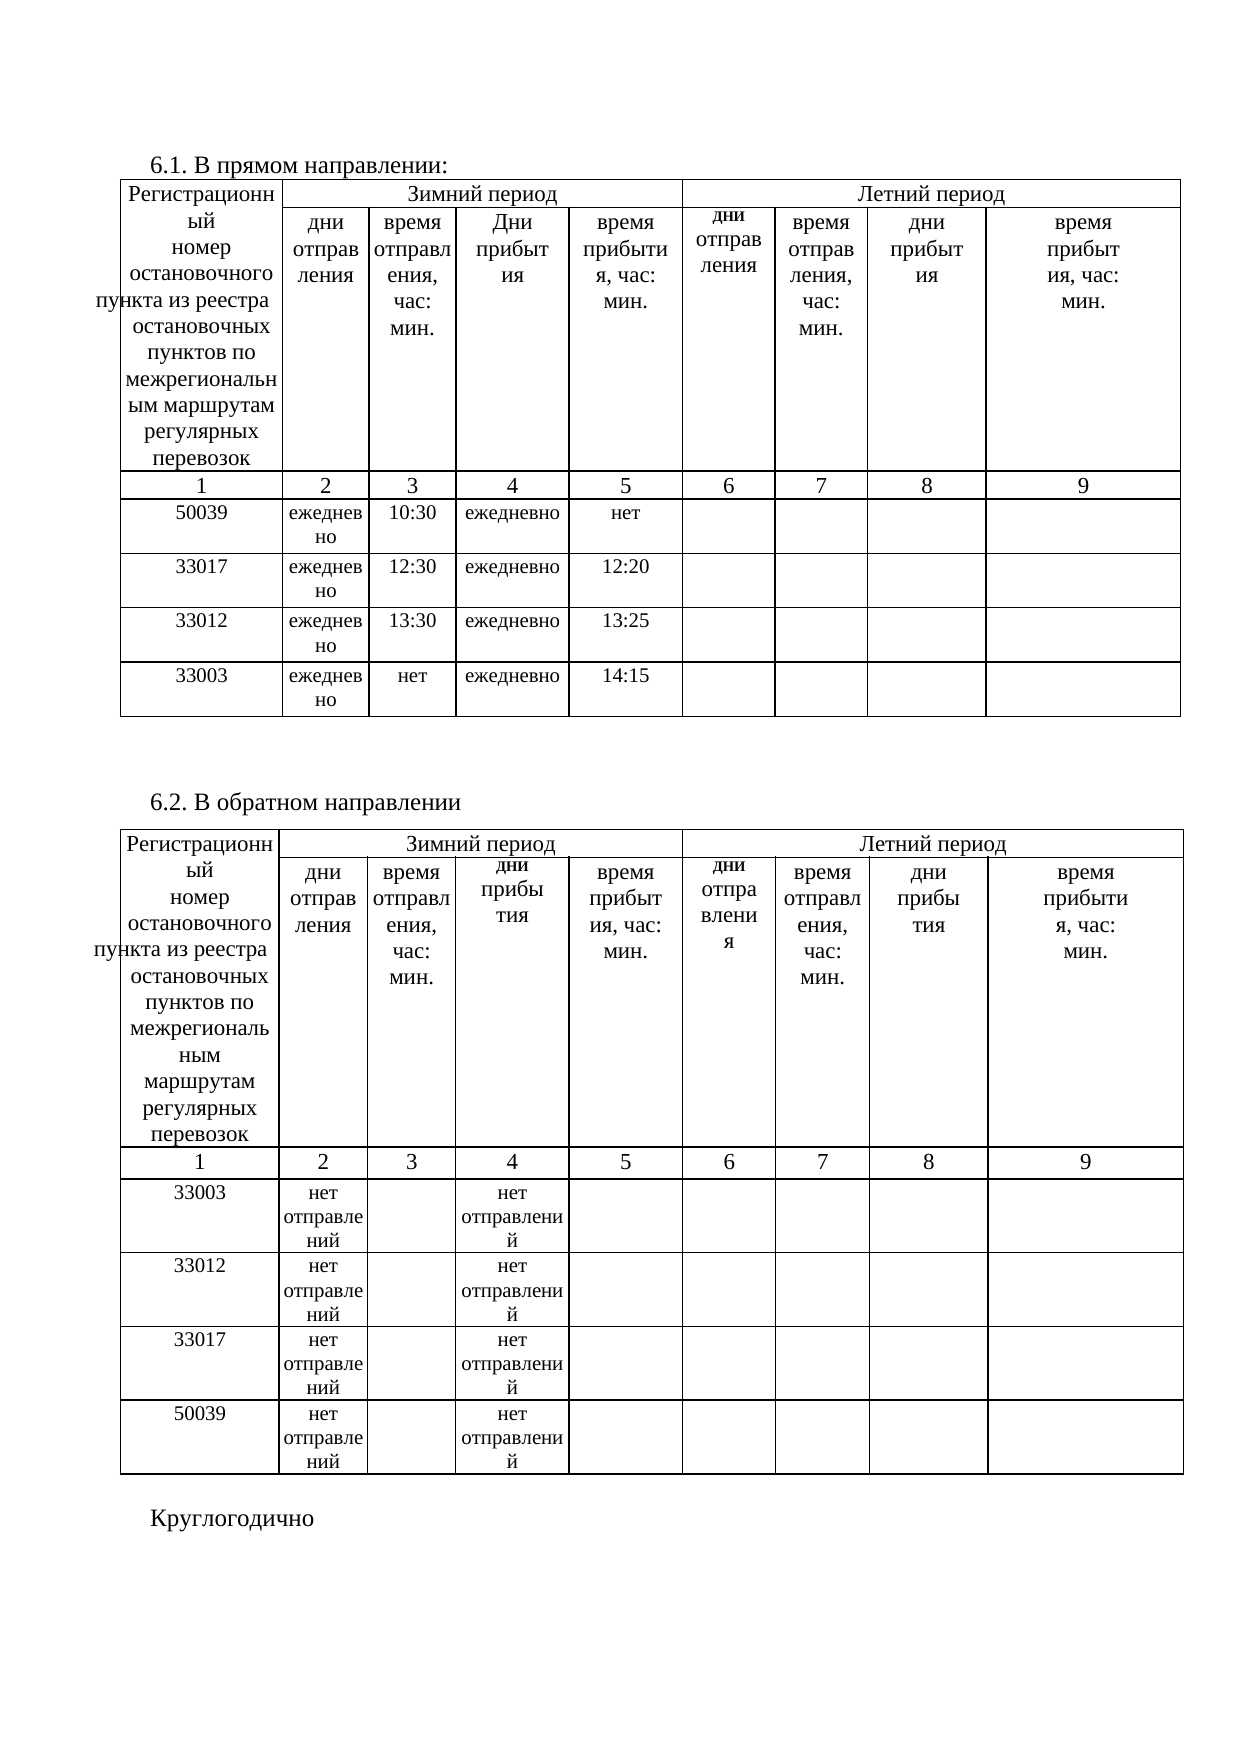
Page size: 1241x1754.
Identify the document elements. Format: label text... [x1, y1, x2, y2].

table_cell 5 [570, 472, 682, 498]
table_cell 8 [868, 472, 985, 498]
table_cell [987, 500, 1180, 552]
table_cell [683, 1401, 775, 1473]
table_cell ежедневно [457, 554, 568, 607]
table_cell [776, 663, 867, 716]
table_cell ДНИ прибы тия [456, 858, 568, 1146]
table_cell 13:25 [570, 608, 682, 661]
table_cell время прибыт ия, час: мин. [987, 208, 1180, 470]
table_cell ежедневно [283, 608, 368, 661]
table_cell 2 [280, 1148, 367, 1178]
table_header Регистрационный номер остановочного пункта из реестра остановочных пунктов по межрегиональным маршрутам регулярных перевозок [121, 830, 278, 1146]
table_header Регистрационный номер остановочного пункта из реестра остановочных пунктов по межрегиональным маршрутам регулярных перевозок [121, 180, 282, 470]
table_cell ежедневно [457, 608, 568, 661]
table_cell нет отправлений [280, 1180, 367, 1252]
table_cell время прибыт ия, час: мин. [570, 858, 682, 1146]
table_cell [368, 1327, 455, 1399]
table_cell ежедневно [457, 663, 568, 716]
table_cell Дни прибыт ия [457, 208, 568, 470]
table_cell [776, 554, 867, 607]
table_header Зимний период [283, 180, 682, 207]
table_cell [989, 1253, 1183, 1326]
table_cell 33012 [121, 608, 282, 661]
table_cell [776, 500, 867, 552]
table_cell нет [370, 663, 455, 716]
table_cell [987, 554, 1180, 607]
table_cell 10:30 [370, 500, 455, 552]
table_cell [570, 1327, 682, 1399]
table_cell [776, 1327, 869, 1399]
table_cell нет отправлений [280, 1327, 367, 1399]
table_cell [870, 1327, 987, 1399]
table_cell [776, 1401, 869, 1473]
table_cell [989, 1180, 1183, 1252]
table_cell дни отправ ления [283, 208, 368, 470]
table_cell 33003 [121, 1180, 278, 1252]
table_cell ДНИ отправ ления [683, 208, 774, 470]
table_cell 8 [870, 1148, 987, 1178]
table_cell дни прибыт ия [868, 208, 985, 470]
table_cell 33017 [121, 1327, 278, 1399]
table_cell 50039 [121, 500, 282, 552]
table_cell 12:30 [370, 554, 455, 607]
table_cell 4 [457, 472, 568, 498]
table_cell [776, 608, 867, 661]
table_cell ежедневно [283, 663, 368, 716]
table_header Летний период [683, 180, 1180, 207]
table_cell 1 [121, 472, 282, 498]
table_cell [570, 1180, 682, 1252]
table_cell 50039 [121, 1401, 278, 1473]
table_cell [868, 554, 985, 607]
table_cell 14:15 [570, 663, 682, 716]
table_cell 7 [776, 1148, 869, 1178]
table_cell ежедневно [283, 500, 368, 552]
text 6.2. В обратном направлении [150, 787, 1090, 816]
table_cell [683, 1327, 775, 1399]
table_cell 9 [987, 472, 1180, 498]
table_cell [683, 608, 774, 661]
table_cell 6 [683, 472, 774, 498]
table_cell 7 [776, 472, 867, 498]
table_cell [987, 663, 1180, 716]
table_cell [368, 1401, 455, 1473]
table_cell [776, 1180, 869, 1252]
text 6.1. В прямом направлении: [150, 150, 1090, 179]
table_cell [683, 554, 774, 607]
table_cell 1 [121, 1148, 278, 1178]
table_cell 33012 [121, 1253, 278, 1326]
table_cell [683, 663, 774, 716]
table_cell 3 [370, 472, 455, 498]
table_cell 5 [570, 1148, 682, 1178]
table_cell 4 [456, 1148, 568, 1178]
table_cell [570, 1401, 682, 1473]
table_cell нет [570, 500, 682, 552]
table_header Зимний период [280, 830, 682, 856]
table_cell 2 [283, 472, 368, 498]
table_cell время прибыти я, час: мин. [570, 208, 682, 470]
table_cell 6 [683, 1148, 775, 1178]
table_cell нет отправлений [456, 1253, 568, 1326]
table_cell 12:20 [570, 554, 682, 607]
table_header Летний период [683, 830, 1183, 856]
table_cell [570, 1253, 682, 1326]
table_cell 9 [989, 1148, 1183, 1178]
table_cell 3 [368, 1148, 455, 1178]
table_cell [870, 1253, 987, 1326]
table_cell 33003 [121, 663, 282, 716]
table_cell ежедневно [457, 500, 568, 552]
table_cell время отправл ения, час: мин. [370, 208, 455, 470]
table_cell [776, 1253, 869, 1326]
table_cell нет отправлений [280, 1253, 367, 1326]
table_cell дни прибы тия [870, 858, 987, 1146]
table_cell дни отправ ления [280, 858, 367, 1146]
table_cell 33017 [121, 554, 282, 607]
table_cell [368, 1253, 455, 1326]
table_cell [683, 1180, 775, 1252]
table_cell время отправл ения, час: мин. [776, 858, 869, 1146]
table_cell ежедневно [283, 554, 368, 607]
table_cell нет отправлений [456, 1327, 568, 1399]
table_cell [870, 1401, 987, 1473]
table_cell нет отправлений [280, 1401, 367, 1473]
table_cell нет отправлений [456, 1401, 568, 1473]
table_cell нет отправлений [456, 1180, 568, 1252]
table_cell время отправ ления, час: мин. [776, 208, 867, 470]
table_cell время прибыти я, час: мин. [989, 858, 1183, 1146]
table_cell [989, 1401, 1183, 1473]
table_cell [683, 500, 774, 552]
table_cell [868, 663, 985, 716]
table_cell [989, 1327, 1183, 1399]
text Круглогодично [150, 1503, 1090, 1532]
table_cell [868, 608, 985, 661]
table_cell время отправл ения, час: мин. [368, 858, 455, 1146]
table_cell [683, 1253, 775, 1326]
table_cell [870, 1180, 987, 1252]
table_cell [868, 500, 985, 552]
table_cell [987, 608, 1180, 661]
table_cell [368, 1180, 455, 1252]
table_cell ДНИ отпра влени я [683, 858, 775, 1146]
table_cell 13:30 [370, 608, 455, 661]
